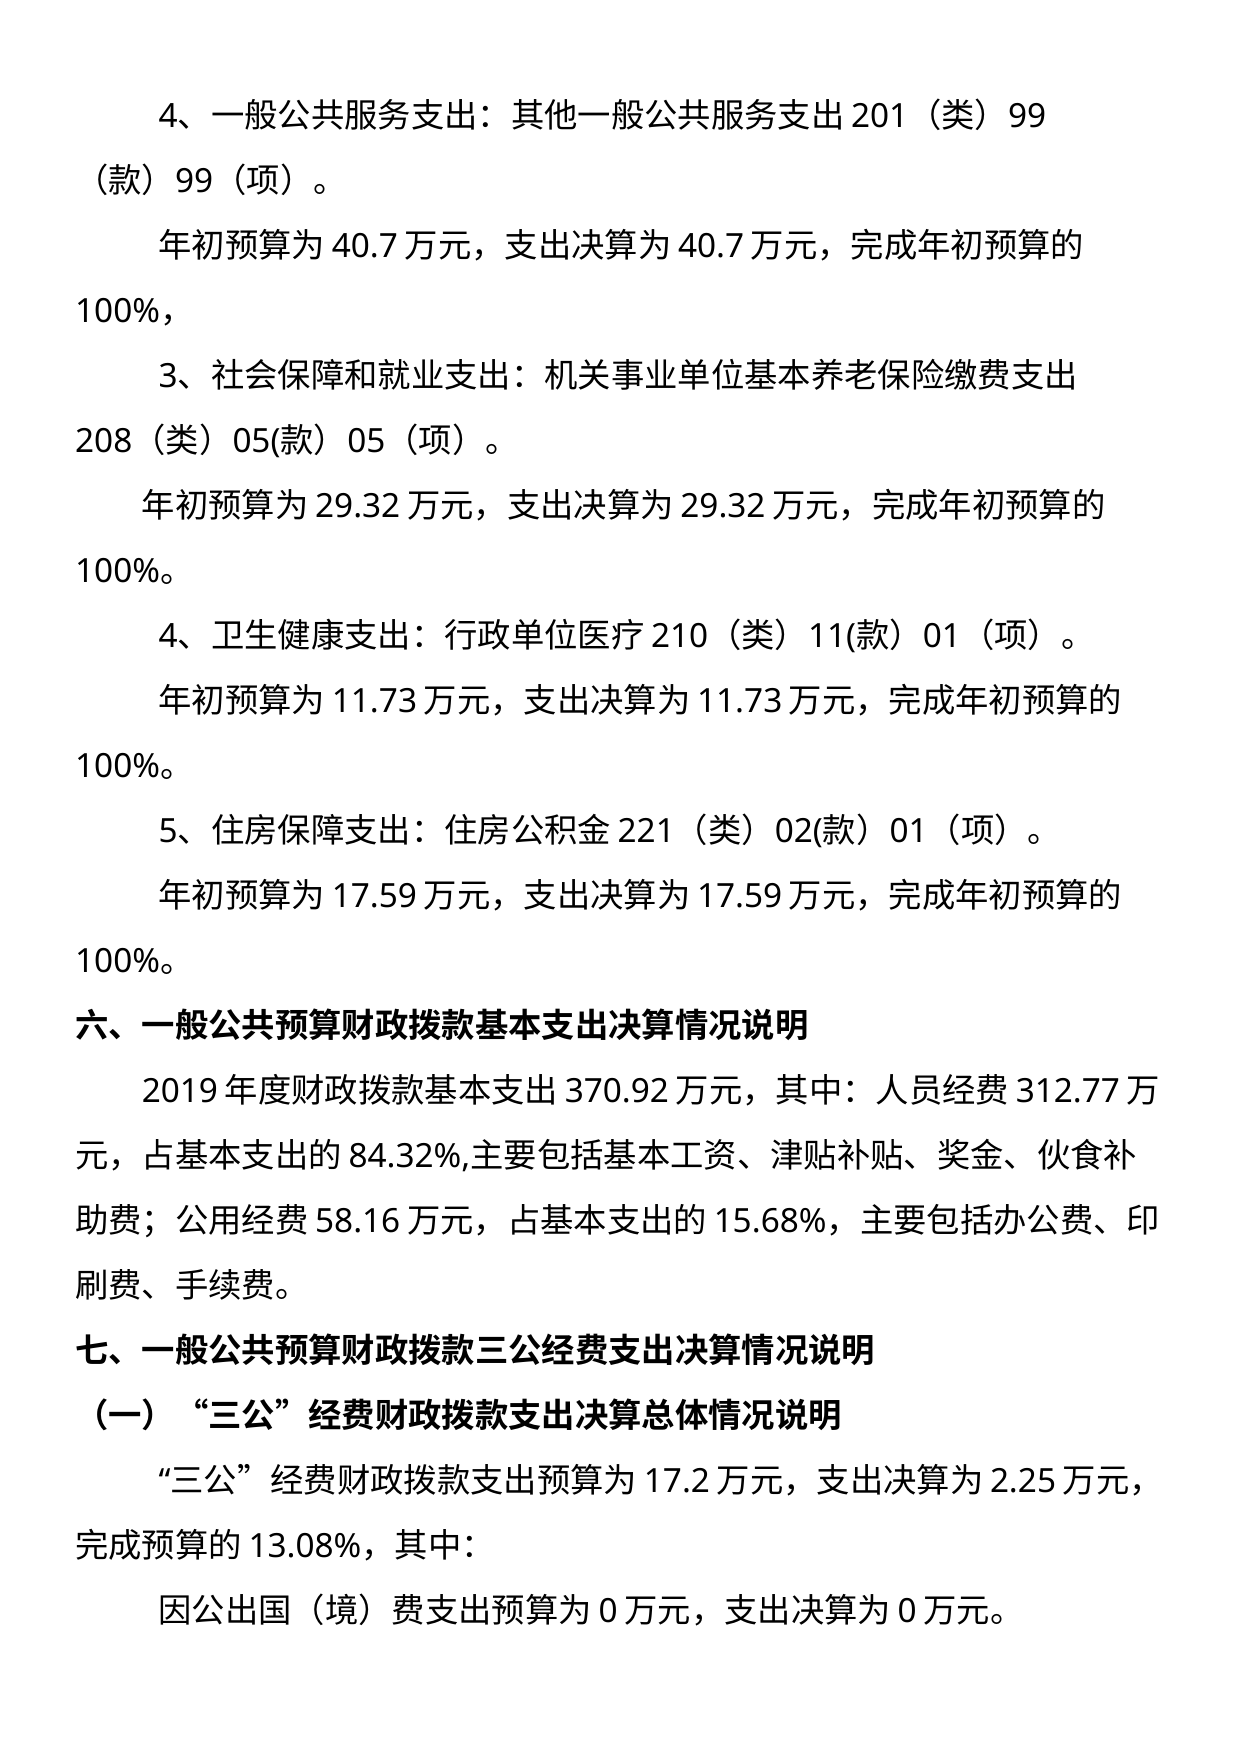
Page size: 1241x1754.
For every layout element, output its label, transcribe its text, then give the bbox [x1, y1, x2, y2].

text “三公”经费财政拨款支出预算为17.2万元，支出决算为2.25万元，完成预算的13.08%，其中： [75, 1446, 1165, 1576]
text 2019年度财政拨款基本支出370.92万元，其中：人员经费312.77万元，占基本支出的84.32%,主要包括基本工资、津贴补贴、奖金、伙食补助费；公用经费58.16万元，占基本支出的15.68%，主要包括办公费、印刷费、手续费。 [75, 1056, 1165, 1316]
text 年初预算为29.32万元，支出决算为29.32万元，完成年初预算的100%。 [75, 471, 1165, 601]
list 卫生健康支出：行政单位医疗210（类）11(款）01（项）。 [75, 601, 1165, 666]
text 年初预算为17.59万元，支出决算为17.59万元，完成年初预算的100%。 [75, 861, 1165, 991]
text 因公出国（境）费支出预算为0万元，支出决算为0万元。 [75, 1576, 1165, 1641]
text （一）“三公”经费财政拨款支出决算总体情况说明 [75, 1381, 1165, 1446]
text 六、一般公共预算财政拨款基本支出决算情况说明 [75, 991, 1165, 1056]
list 社会保障和就业支出：机关事业单位基本养老保险缴费支出208（类）05(款）05（项）。 [75, 341, 1165, 471]
text 年初预算为11.73万元，支出决算为11.73万元，完成年初预算的100%。 [75, 666, 1165, 796]
text 七、一般公共预算财政拨款三公经费支出决算情况说明 [75, 1316, 1165, 1381]
list 住房保障支出：住房公积金221（类）02(款）01（项）。 [75, 796, 1165, 861]
text 4、一般公共服务支出：其他一般公共服务支出201（类）99（款）99（项）。 [75, 81, 1165, 211]
text 年初预算为40.7万元，支出决算为40.7万元，完成年初预算的100%， [75, 211, 1165, 341]
